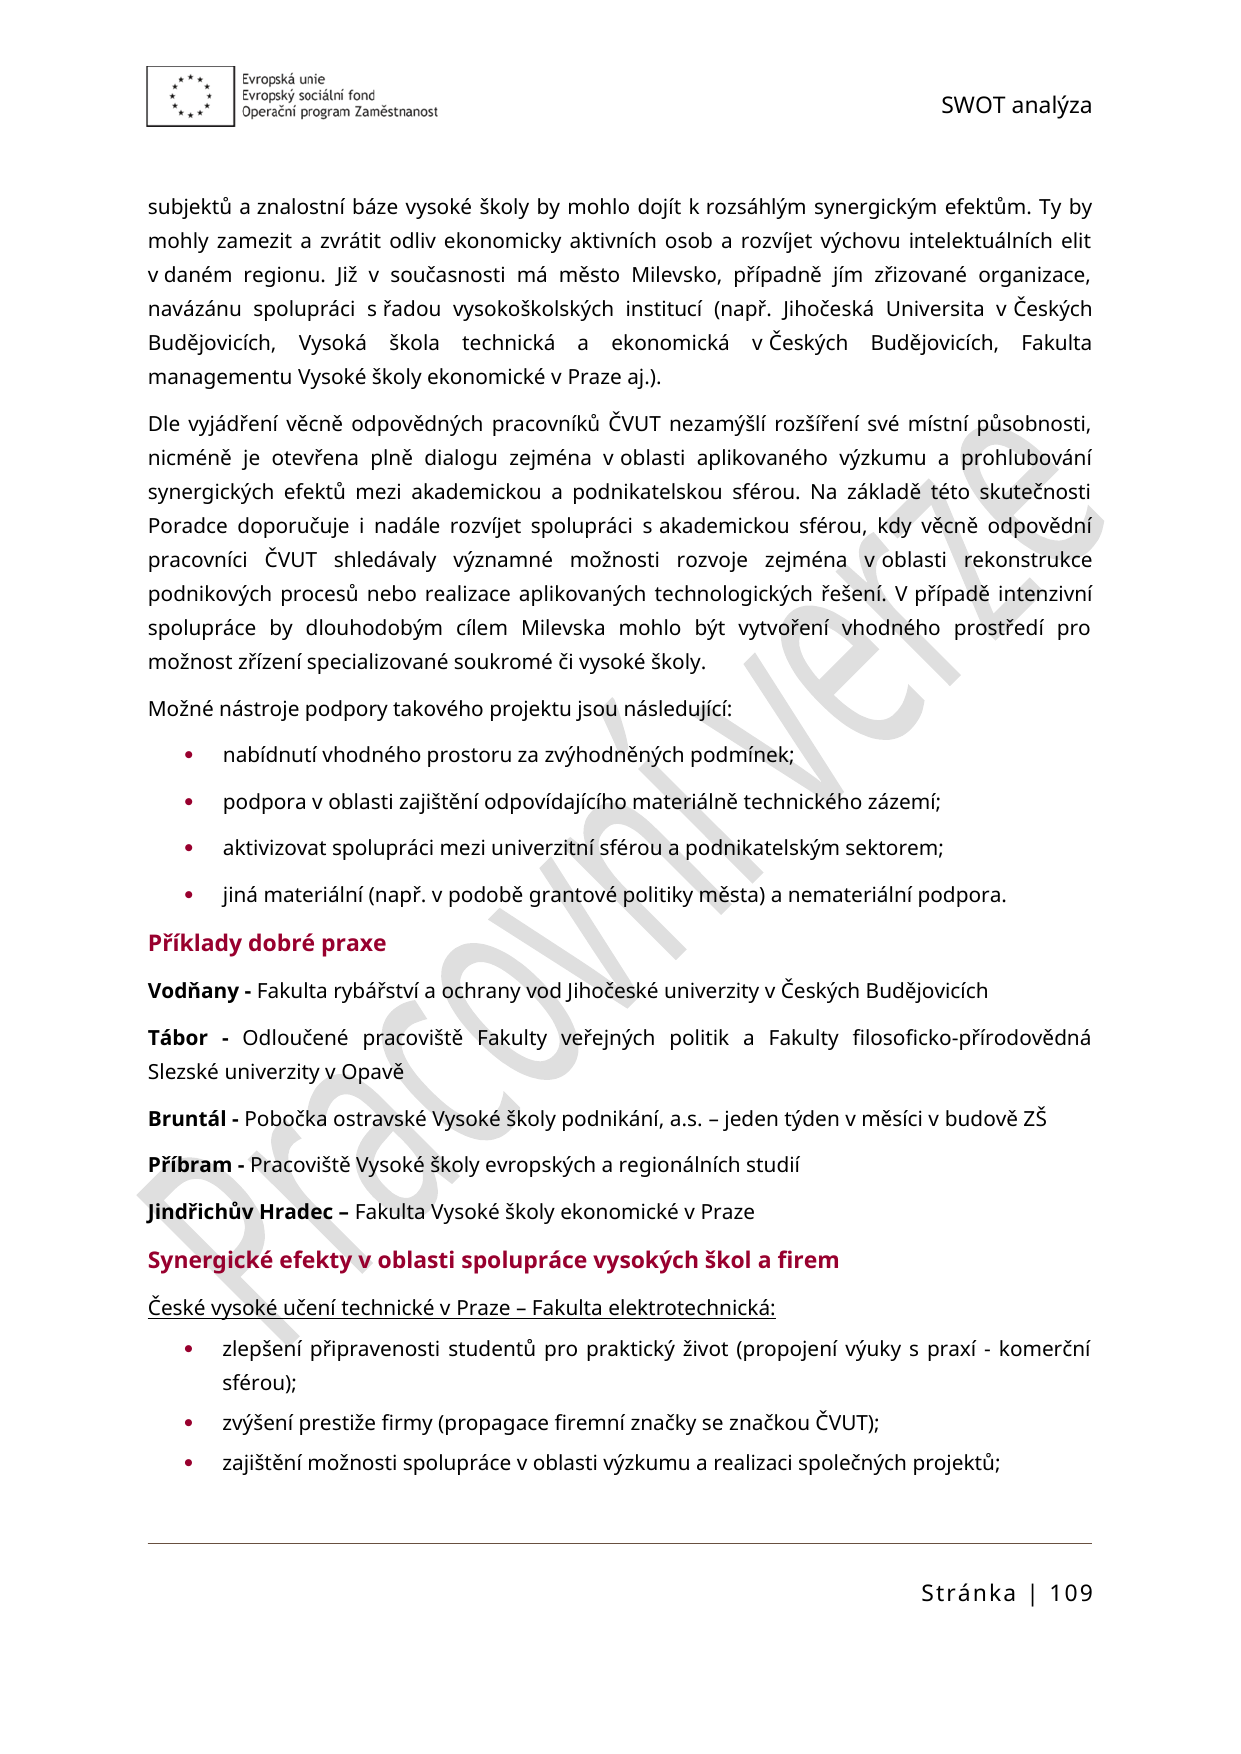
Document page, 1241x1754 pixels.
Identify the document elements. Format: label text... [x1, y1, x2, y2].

text Jindřichův Hradec – Fakulta Vysoké školy ekonomické v Praze [148, 1197, 1092, 1225]
text Vodňany - Fakulta rybářství a ochrany vod Jihočeské univerzity v Českých Budějovicích [148, 977, 1092, 1005]
text České vysoké učení technické v Praze – Fakulta elektrotechnická: [148, 1293, 1092, 1322]
text Příbram - Pracoviště Vysoké školy evropských a regionálních studií [148, 1150, 1092, 1179]
list jiná materiální (např. v podobě grantové politiky města) a nemateriální podpora. [185, 880, 1092, 908]
text Dle vyjádření věcně odpovědných pracovníků ČVUT nezamýšlí rozšíření své místní působnosti, nicméně je otevřena plně dialogu zejména v oblasti aplikovaného výzkumu a prohlubování synergických efektů mezi akademickou a podnikatelskou sférou. Na základě této skutečnosti Poradce doporučuje i nadále rozvíjet spolupráci s akademickou sférou, kdy věcně odpovědní pracovníci ČVUT shledávaly významné možnosti rozvoje zejména v oblasti rekonstrukce podnikových procesů nebo realizace aplikovaných technologických řešení. V případě intenzivní spolupráce by dlouhodobým cílem Milevska mohlo být vytvoření vhodného prostředí pro možnost zřízení specializované soukromé či vysoké školy. [148, 409, 1092, 676]
text Příklady dobré praxe [148, 927, 1092, 958]
list podpora v oblasti zajištění odpovídajícího materiálně technického zázemí; [185, 787, 1092, 815]
text Tábor - Odloučené pracoviště Fakulty veřejných politik a Fakulty filosoficko-přírodovědná Slezské univerzity v Opavě [148, 1023, 1092, 1086]
text Synergické efekty v oblasti spolupráce vysokých škol a firem [148, 1243, 1092, 1275]
list zvýšení prestiže firmy (propagace firemní značky se značkou ČVUT); [185, 1408, 1092, 1437]
text Možné nástroje podpory takového projektu jsou následující: [148, 694, 1092, 722]
picture [146, 66, 438, 127]
list zajištění možnosti spolupráce v oblasti výzkumu a realizaci společných projektů; [185, 1448, 1092, 1477]
list nabídnutí vhodného prostoru za zvýhodněných podmínek; [185, 740, 1092, 769]
list aktivizovat spolupráci mezi univerzitní sférou a podnikatelským sektorem; [185, 833, 1092, 862]
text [148, 192, 1092, 391]
text Bruntál - Pobočka ostravské Vysoké školy podnikání, a.s. – jeden týden v měsíci v budově ZŠ [148, 1104, 1092, 1132]
list zlepšení připravenosti studentů pro praktický život (propojení výuky s praxí - komerční sférou); [185, 1334, 1092, 1396]
